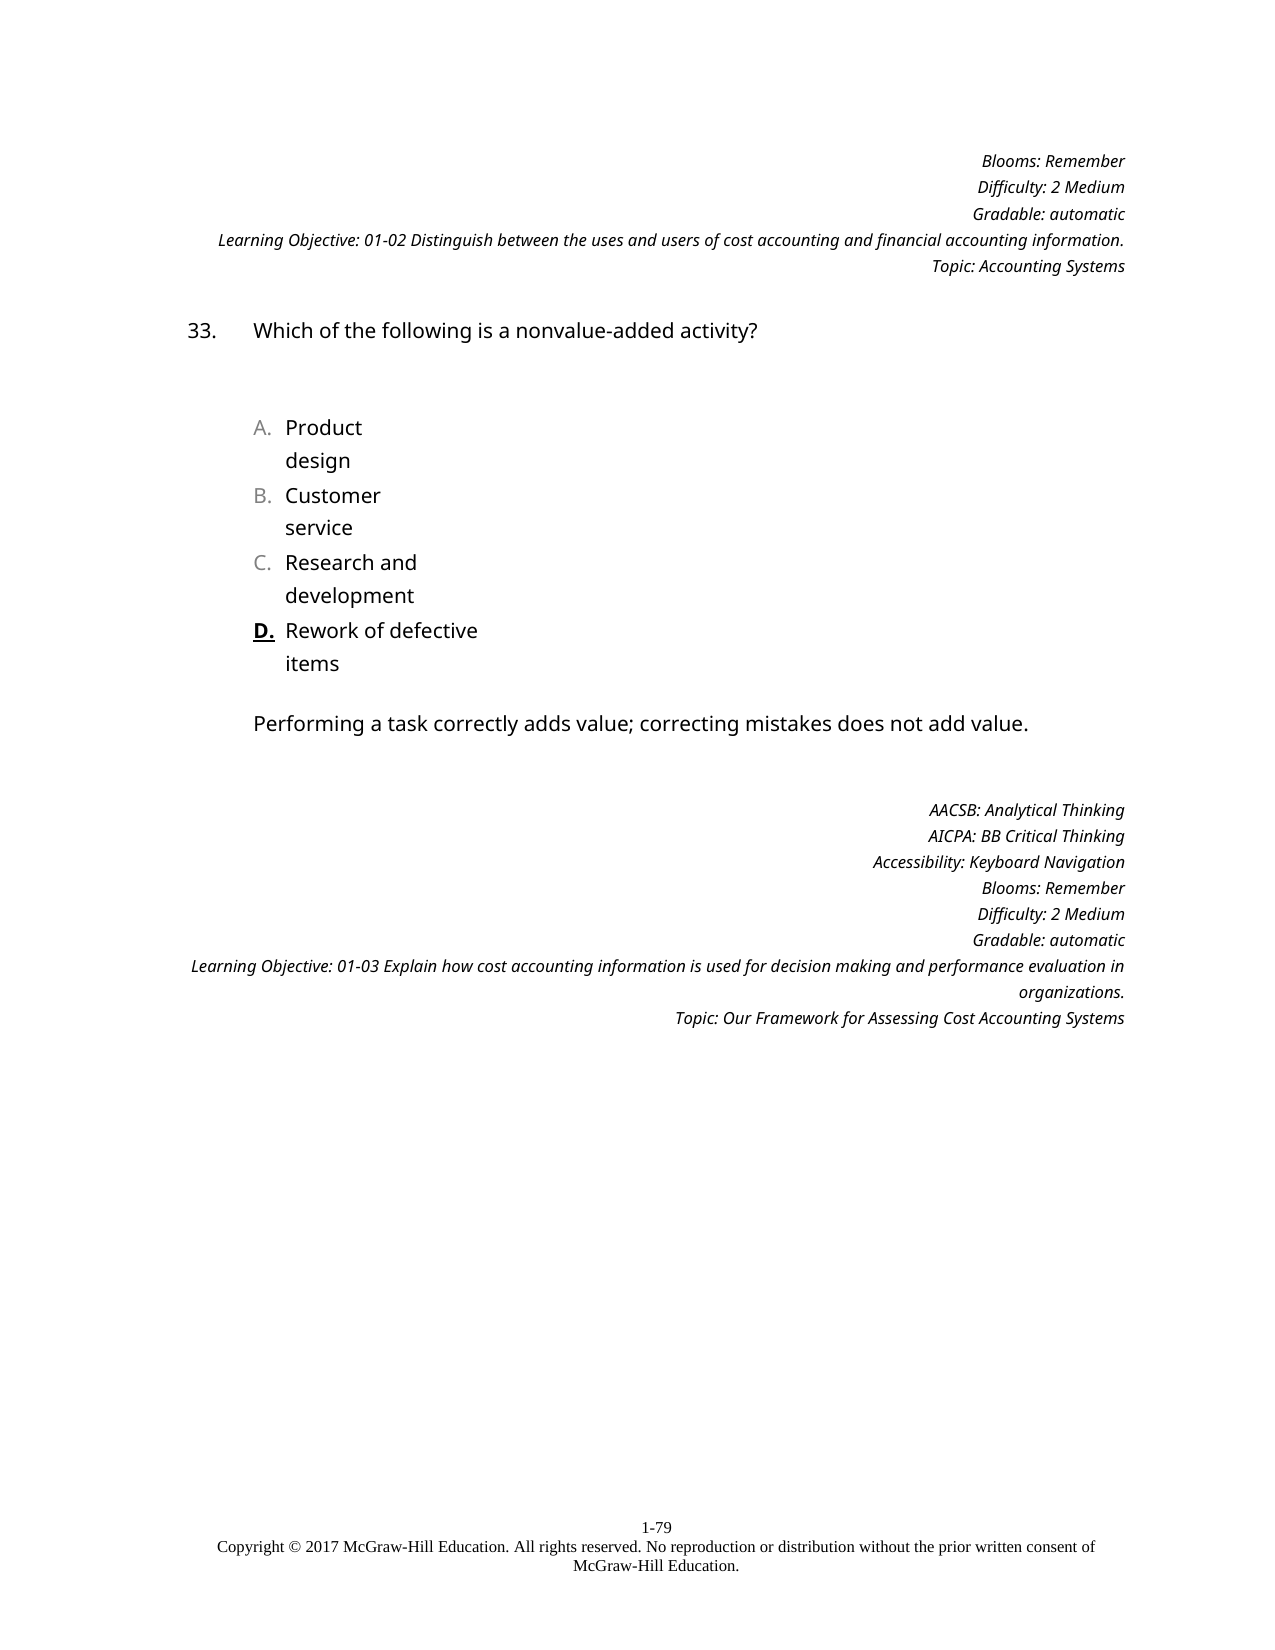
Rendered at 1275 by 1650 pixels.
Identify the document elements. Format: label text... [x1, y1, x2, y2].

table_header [188, 150, 1125, 313]
table_header AACSB: Analytical Thinking AICPA: BB Critical Thinking Accessibility: Keyboard Navigation Blooms: Remember Difficulty: 2 Medium Gradable: automatic Learning Objective: 01-03 Explain how cost accounting information is used for decision making and performance evaluation in organizations. Topic: Our Framework for Assessing Cost Accounting Systems [188, 798, 1125, 1065]
table_header 33. [188, 316, 253, 769]
table_header Which of the following is a nonvalue-added activity? Performing a task correctly adds value; correcting mistakes does not add value. [253, 316, 1125, 769]
